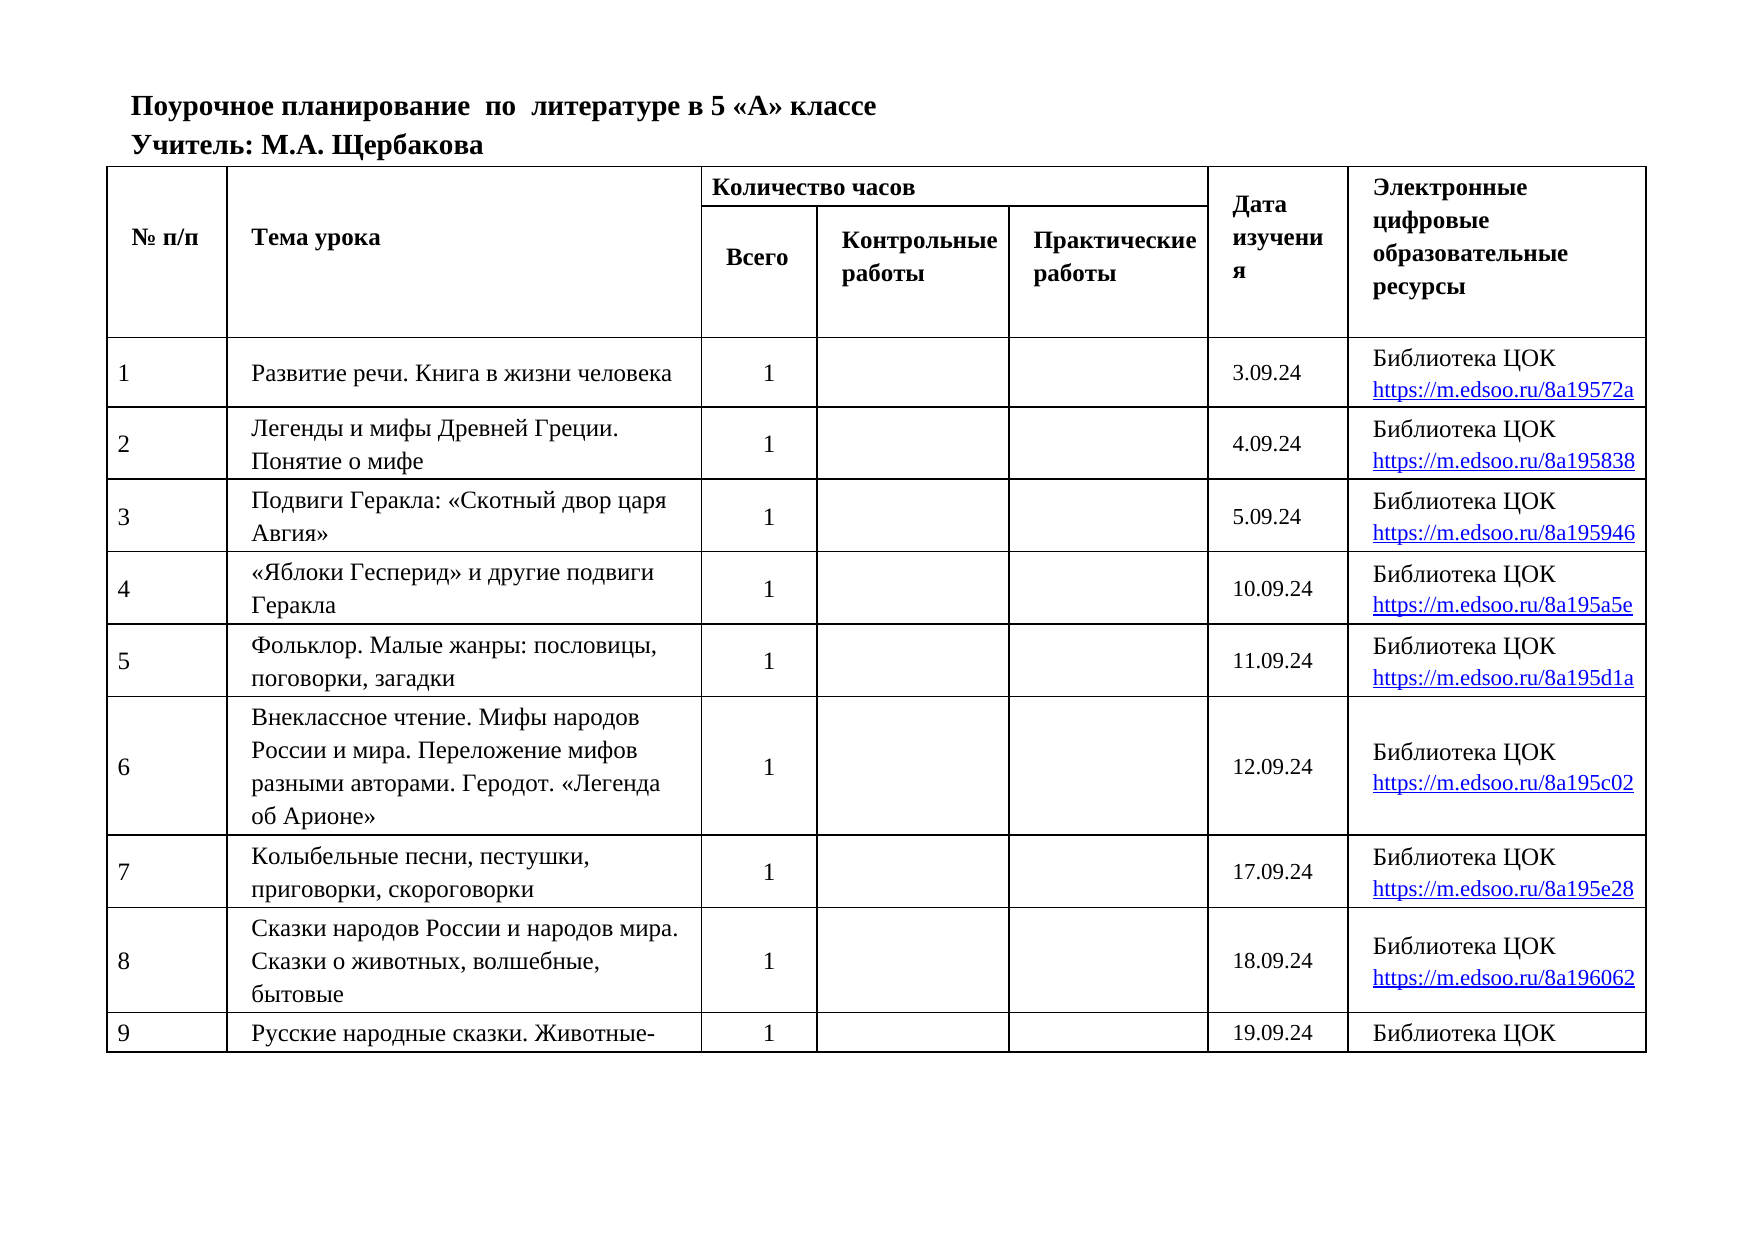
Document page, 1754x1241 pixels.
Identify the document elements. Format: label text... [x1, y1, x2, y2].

table_cell Библиотека ЦОК https://m.edsoo.ru/8a195c02 [1349, 697, 1645, 834]
table_cell 1 [702, 552, 816, 623]
table_cell 18.09.24 [1209, 908, 1347, 1012]
table_cell [1010, 408, 1207, 478]
table_cell Фольклор. Малые жанры: пословицы, поговорки, загадки [228, 625, 701, 696]
table_cell [818, 908, 1008, 1012]
table_cell Подвиги Геракла: «Скотный двор царя Авгия» [228, 480, 701, 551]
table_cell Библиотека ЦОК https://m.edsoo.ru/8a195d1a [1349, 625, 1645, 696]
table_cell Легенды и мифы Древней Греции. Понятие о мифе [228, 408, 701, 478]
table_cell Контрольные работы [818, 207, 1008, 336]
table_cell Внеклассное чтение. Мифы народов России и мира. Переложение мифов разными авторами. Геродот. «Легенда об Арионе» [228, 697, 701, 834]
table_cell 1 [108, 338, 226, 406]
table_cell 1 [702, 697, 816, 834]
table_cell [818, 338, 1008, 406]
table_cell 5.09.24 [1209, 480, 1347, 551]
table_cell [1010, 552, 1207, 623]
table_cell [1010, 1013, 1207, 1051]
table_cell Сказки народов России и народов мира. Сказки о животных, волшебные, бытовые [228, 908, 701, 1012]
table_cell 19.09.24 [1209, 1013, 1347, 1051]
table_header Электронные цифровые образовательные ресурсы [1349, 167, 1645, 336]
table_cell 1 [702, 1013, 816, 1051]
table_header Количество часов [702, 167, 1207, 205]
table_cell Библиотека ЦОК https://m.edsoo.ru/8a195e28 [1349, 836, 1645, 906]
table_cell 12.09.24 [1209, 697, 1347, 834]
table_cell 10.09.24 [1209, 552, 1347, 623]
table_cell Библиотека ЦОК https://m.edsoo.ru/8a195946 [1349, 480, 1645, 551]
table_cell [1349, 1013, 1645, 1051]
table_cell Библиотека ЦОК https://m.edsoo.ru/8a195838 [1349, 408, 1645, 478]
table_header Тема урока [228, 167, 701, 336]
table_cell 4.09.24 [1209, 408, 1347, 478]
text Учитель: М.А. Щербакова [131, 127, 1636, 161]
table_cell Библиотека ЦОК https://m.edsoo.ru/8a196062 [1349, 908, 1645, 1012]
table_cell Колыбельные песни, пестушки, приговорки, скороговорки [228, 836, 701, 906]
table_cell [818, 552, 1008, 623]
table_cell 9 [108, 1013, 226, 1051]
table_header Дата изучения [1209, 167, 1347, 336]
table_cell [1010, 625, 1207, 696]
table_cell 1 [702, 908, 816, 1012]
table_cell «Яблоки Гесперид» и другие подвиги Геракла [228, 552, 701, 623]
table_cell [1010, 338, 1207, 406]
table_cell 8 [108, 908, 226, 1012]
table_cell [1010, 480, 1207, 551]
table_cell Развитие речи. Книга в жизни человека [228, 338, 701, 406]
table_cell [818, 408, 1008, 478]
table_cell [818, 1013, 1008, 1051]
table_cell 1 [702, 836, 816, 906]
table_cell 3 [108, 480, 226, 551]
table_cell Всего [702, 207, 816, 336]
table_cell 2 [108, 408, 226, 478]
table_header № п/п [108, 167, 226, 336]
table_cell [1010, 908, 1207, 1012]
text Поурочное планирование по литературе в 5 «А» классе [131, 88, 1636, 122]
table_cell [228, 1013, 701, 1051]
table_cell 1 [702, 338, 816, 406]
table_cell 17.09.24 [1209, 836, 1347, 906]
table_cell [818, 480, 1008, 551]
table_cell 11.09.24 [1209, 625, 1347, 696]
table_cell 5 [108, 625, 226, 696]
table_cell [818, 697, 1008, 834]
table_cell 6 [108, 697, 226, 834]
table_cell 1 [702, 408, 816, 478]
table_cell [1010, 836, 1207, 906]
table_cell Библиотека ЦОК https://m.edsoo.ru/8a19572a [1349, 338, 1645, 406]
table_cell [1010, 697, 1207, 834]
table_cell 3.09.24 [1209, 338, 1347, 406]
table_cell Практические работы [1010, 207, 1207, 336]
table_cell [818, 625, 1008, 696]
table_cell Библиотека ЦОК https://m.edsoo.ru/8a195a5e [1349, 552, 1645, 623]
table_cell [818, 836, 1008, 906]
table_cell 1 [702, 625, 816, 696]
table_cell 4 [108, 552, 226, 623]
table_cell 1 [702, 480, 816, 551]
table_cell 7 [108, 836, 226, 906]
